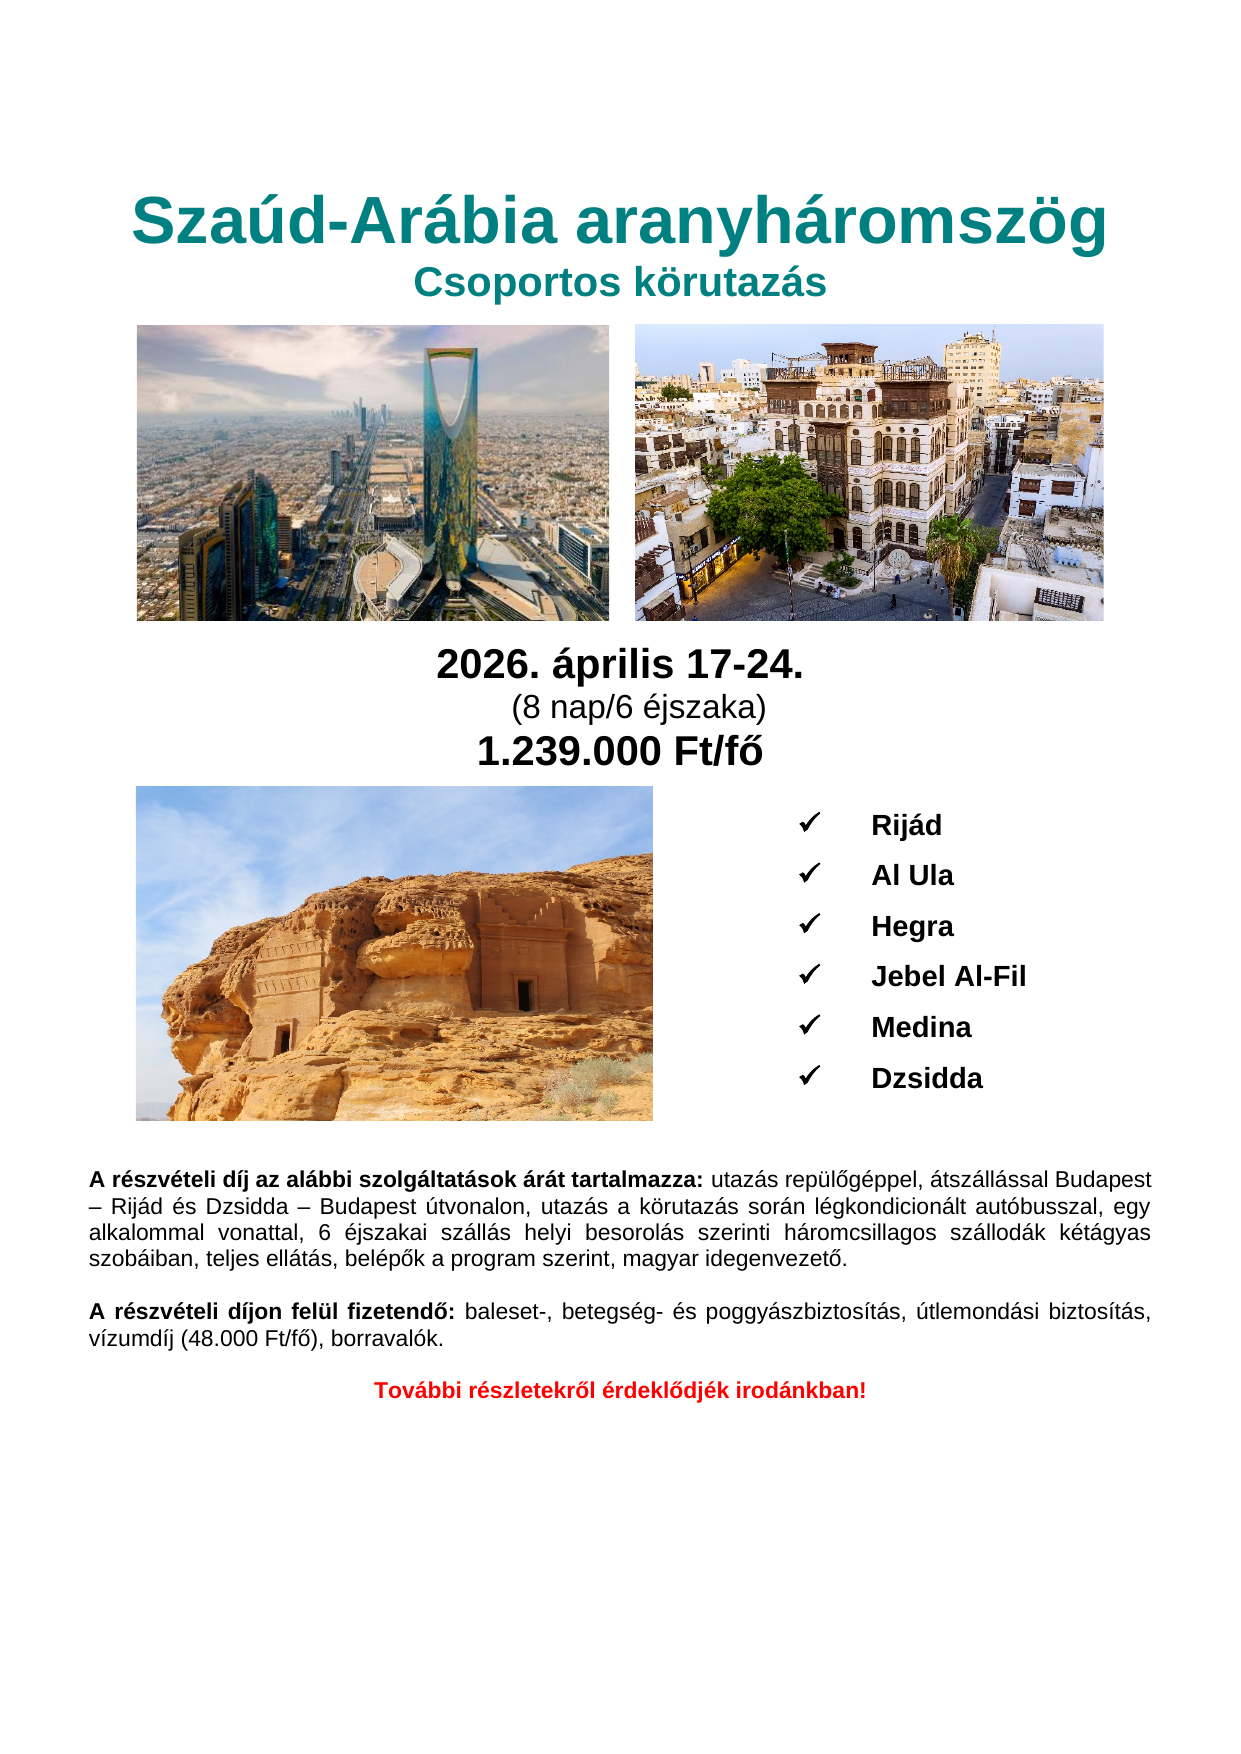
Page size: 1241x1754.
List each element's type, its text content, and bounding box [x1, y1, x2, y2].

text Csoportos körutazás [74, 257, 1167, 305]
list Jebel Al-Fil [797, 959, 1167, 993]
picture [635, 324, 1104, 621]
text 2026. április 17-24. [74, 640, 1167, 688]
text 1.239.000 Ft/fő [74, 726, 1167, 774]
text További részletekről érdeklődjék irodánkban! [74, 1377, 1167, 1403]
text A részvételi díjon felül fizetendő: baleset-, betegség- és poggyászbiztosítás, útlemondási biztosítás, vízumdíj (48.000 Ft/fő), borravalók. [89, 1298, 1152, 1351]
text Szaúd-Arábia aranyháromszög [74, 181, 1167, 257]
list Al Ula [797, 858, 1167, 892]
text A részvételi díj az alábbi szolgáltatások árát tartalmazza: utazás repülőgéppel, átszállással Budapest – Rijád és Dzsidda – Budapest útvonalon, utazás a körutazás során légkondicionált autóbusszal, egy alkalommal vonattal, 6 éjszakai szállás helyi besorolás szerinti háromcsillagos szállodák kétágyas szobáiban, teljes ellátás, belépők a program szerint, magyar idegenvezető. [89, 1166, 1152, 1272]
picture [135, 786, 653, 1121]
list Dzsidda [797, 1061, 1167, 1094]
list Hegra [797, 909, 1167, 942]
picture [136, 325, 610, 621]
text (8 nap/6 éjszaka) [111, 688, 1167, 726]
list Rijád [797, 807, 1167, 841]
list Medina [797, 1010, 1167, 1044]
